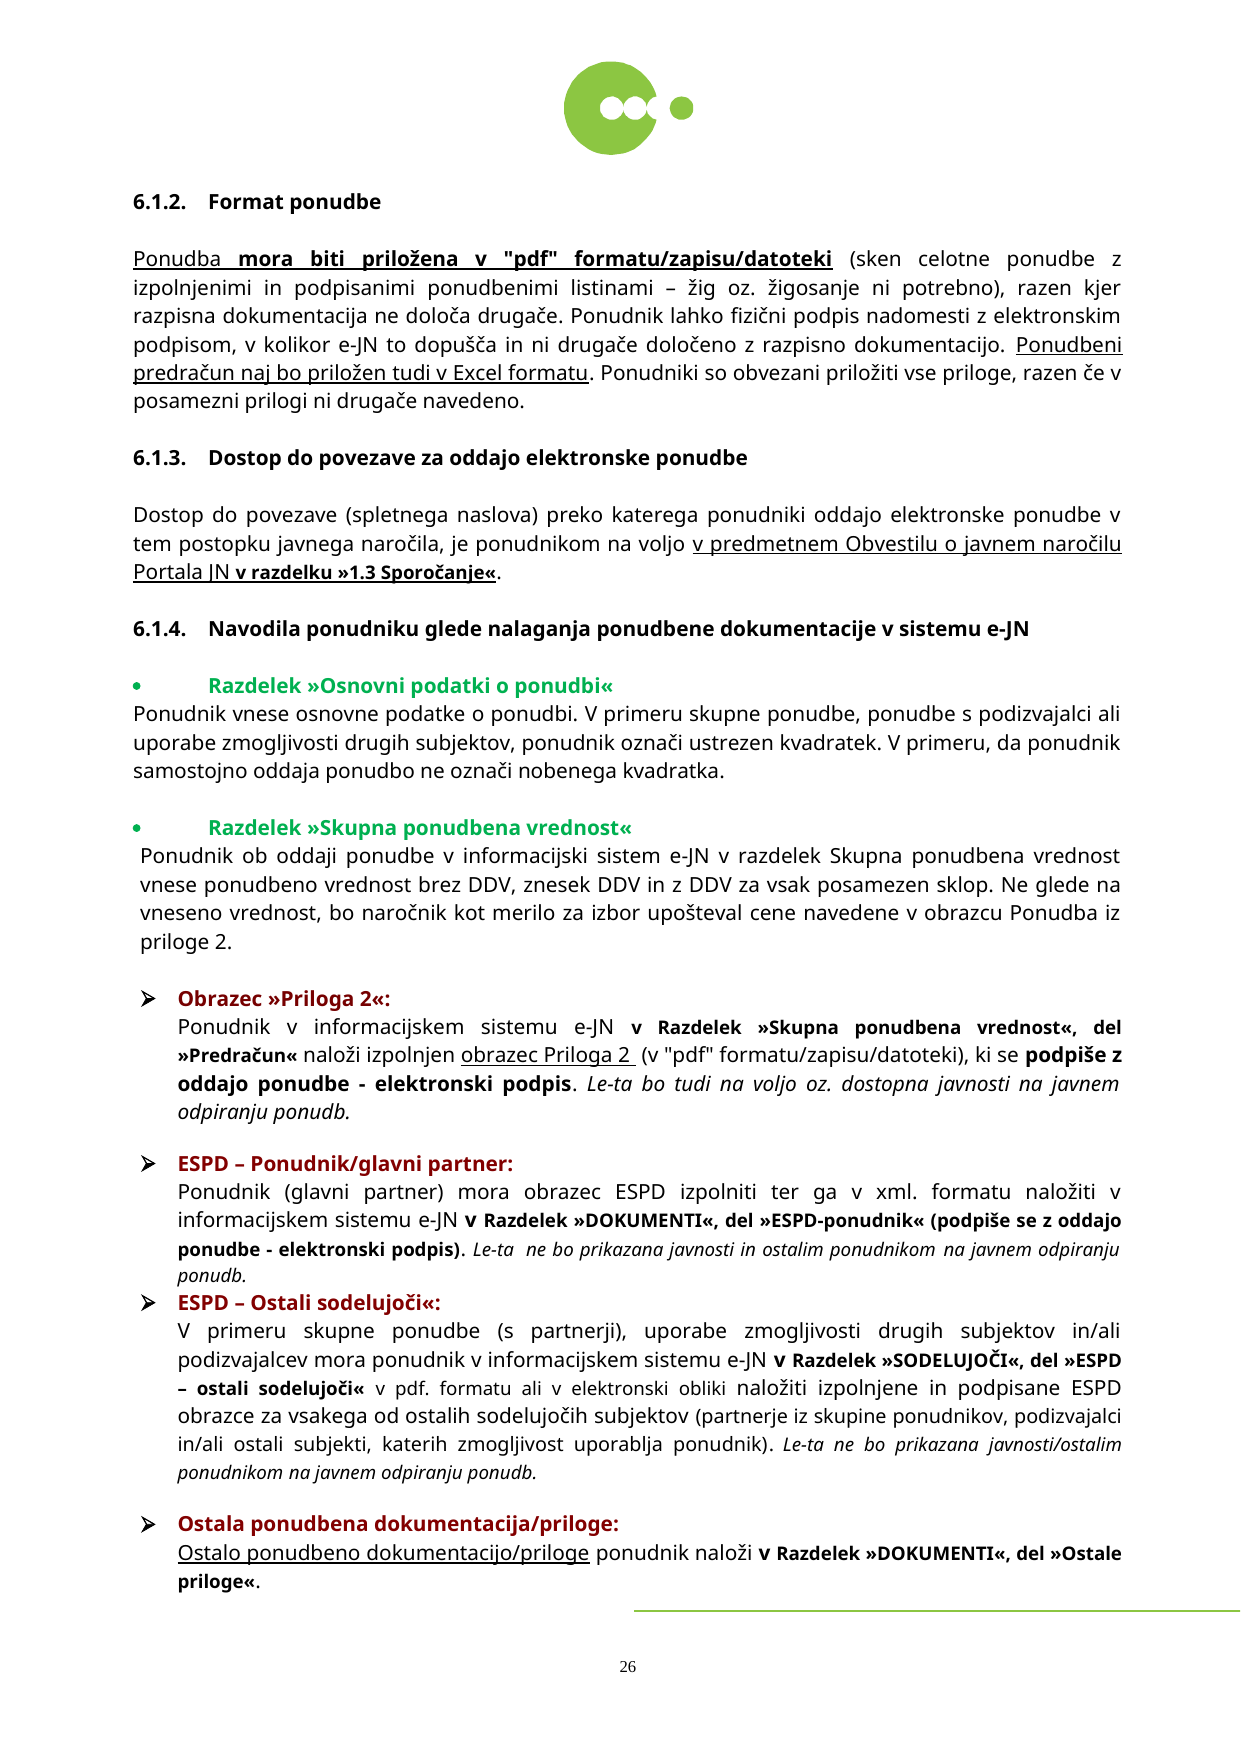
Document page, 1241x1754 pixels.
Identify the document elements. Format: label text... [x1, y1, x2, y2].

text Ostalo ponudbeno dokumentacijo/priloge ponudnik naloži v Razdelek »DOKUMENTI«, del »Ostale priloge«. [177, 1538, 1122, 1595]
text Ponudnik vnese osnovne podatke o ponudbi. V primeru skupne ponudbe, ponudbe s podizvajalci ali uporabe zmogljivosti drugih subjektov, ponudnik označi ustrezen kvadratek. V primeru, da ponudnik samostojno oddaja ponudbo ne označi nobenega kvadratka. [133, 699, 1122, 785]
text Ponudba mora biti priložena v "pdf" formatu/zapisu/datoteki (sken celotne ponudbe z izpolnjenimi in podpisanimi ponudbenimi listinami – žig oz. žigosanje ni potrebno), razen kjer razpisna dokumentacija ne določa drugače. Ponudnik lahko fizični podpis nadomesti z elektronskim podpisom, v kolikor e-JN to dopušča in ni drugače določeno z razpisno dokumentacijo. Ponudbeni predračun naj bo priložen tudi v Excel formatu. Ponudniki so obvezani priložiti vse priloge, razen če v posamezni prilogi ni drugače navedeno. [133, 244, 1122, 415]
text Dostop do povezave (spletnega naslova) preko katerega ponudniki oddajo elektronske ponudbe v tem postopku javnega naročila, je ponudnikom na voljo v predmetnem Obvestilu o javnem naročilu Portala JN v razdelku »1.3 Sporočanje«. [133, 500, 1122, 586]
text Ponudnik v informacijskem sistemu e-JN v Razdelek »Skupna ponudbena vrednost«, del »Predračun« naloži izpolnjen obrazec Priloga 2 (v "pdf" formatu/zapisu/datoteki), ki se podpiše z oddajo ponudbe - elektronski podpis. Le-ta bo tudi na voljo oz. dostopna javnosti na javnem odpiranju ponudb. [177, 1012, 1122, 1126]
list Ostala ponudbena dokumentacija/priloge: [140, 1509, 1122, 1538]
text Ponudnik ob oddaji ponudbe v informacijski sistem e-JN v razdelek Skupna ponudbena vrednost vnese ponudbeno vrednost brez DDV, znesek DDV in z DDV za vsak posamezen sklop. Ne glede na vneseno vrednost, bo naročnik kot merilo za izbor upošteval cene navedene v obrazcu Ponudba iz priloge 2. [140, 842, 1122, 955]
text V primeru skupne ponudbe (s partnerji), uporabe zmogljivosti drugih subjektov in/ali podizvajalcev mora ponudnik v informacijskem sistemu e-JN v Razdelek »SODELUJOČI«, del »ESPD – ostali sodelujoči« v pdf. formatu ali v elektronski obliki naložiti izpolnjene in podpisane ESPD obrazce za vsakega od ostalih sodelujočih subjektov (partnerje iz skupine ponudnikov, podizvajalci in/ali ostali subjekti, katerih zmogljivost uporablja ponudnik). Le-ta ne bo prikazana javnosti/ostalim ponudnikom na javnem odpiranju ponudb. [177, 1316, 1122, 1486]
list Dostop do povezave za oddajo elektronske ponudbe [133, 443, 1122, 472]
list Razdelek »Skupna ponudbena vrednost« [133, 813, 1122, 842]
list ESPD – Ponudnik/glavni partner: [140, 1149, 1122, 1177]
list Obrazec »Priloga 2«: [140, 984, 1122, 1012]
list Navodila ponudniku glede nalaganja ponudbene dokumentacije v sistemu e-JN [133, 614, 1122, 642]
list ESPD – Ostali sodelujoči«: [140, 1288, 1122, 1316]
text Ponudnik (glavni partner) mora obrazec ESPD izpolniti ter ga v xml. formatu naložiti v informacijskem sistemu e-JN v Razdelek »DOKUMENTI«, del »ESPD-ponudnik« (podpiše se z oddajo ponudbe - elektronski podpis). Le-ta ne bo prikazana javnosti in ostalim ponudnikom na javnem odpiranju ponudb. [177, 1177, 1122, 1288]
list Format ponudbe [133, 187, 1122, 216]
list Razdelek »Osnovni podatki o ponudbi« [133, 671, 1122, 699]
